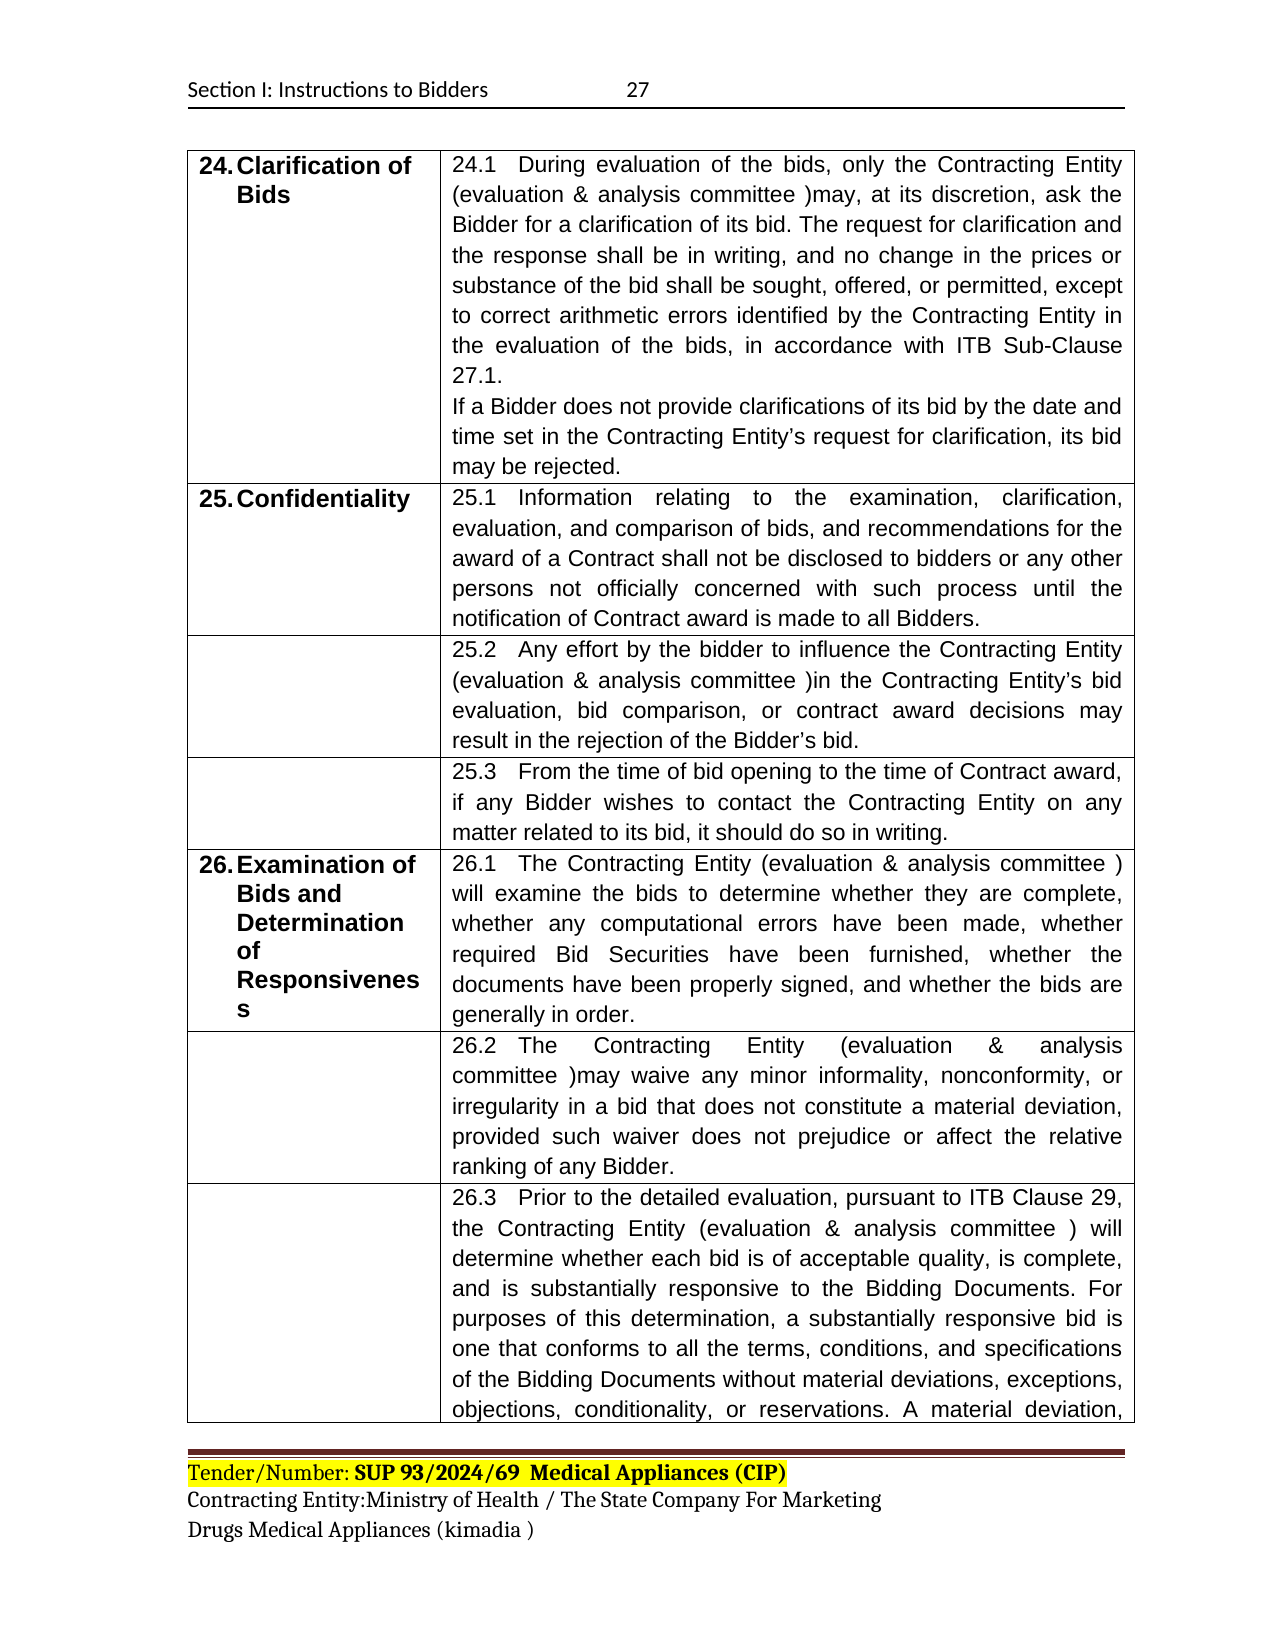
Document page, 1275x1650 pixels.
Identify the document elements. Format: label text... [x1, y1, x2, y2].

table_cell 26.2 The Contracting Entity (evaluation & analysis committee )may waive any minor informality, nonconformity, or irregularity in a bid that does not constitute a material deviation, provided such waiver does not prejudice or affect the relative ranking of any Bidder. [441, 1032, 1134, 1183]
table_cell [441, 1184, 1134, 1422]
table_cell [188, 1032, 440, 1183]
table_cell 26. Examination of Bids and Determination of Responsiveness [188, 850, 440, 1031]
table_cell 26.1 The Contracting Entity (evaluation & analysis committee ) will examine the bids to determine whether they are complete, whether any computational errors have been made, whether required Bid Securities have been furnished, whether the documents have been properly signed, and whether the bids are generally in order. [441, 850, 1134, 1031]
table_cell 24. Clarification of Bids [188, 151, 440, 483]
table_cell 24.1 During evaluation of the bids, only the Contracting Entity (evaluation & analysis committee )may, at its discretion, ask the Bidder for a clarification of its bid. The request for clarification and the response shall be in writing, and no change in the prices or substance of the bid shall be sought, offered, or permitted, except to correct arithmetic errors identified by the Contracting Entity in the evaluation of the bids, in accordance with ITB Sub-Clause 27.1. If a Bidder does not provide clarifications of its bid by the date and time set in the Contracting Entity’s request for clarification, its bid may be rejected. [441, 151, 1134, 483]
table_cell [188, 636, 440, 757]
table_cell 25. Confidentiality [188, 484, 440, 635]
table_cell [188, 1184, 440, 1422]
table_cell 25.3 From the time of bid opening to the time of Contract award, if any Bidder wishes to contact the Contracting Entity on any matter related to its bid, it should do so in writing. [441, 758, 1134, 849]
table_cell [188, 758, 440, 849]
table_cell 25.2 Any effort by the bidder to influence the Contracting Entity (evaluation & analysis committee )in the Contracting Entity’s bid evaluation, bid comparison, or contract award decisions may result in the rejection of the Bidder’s bid. [441, 636, 1134, 757]
table_cell 25.1 Information relating to the examination, clarification, evaluation, and comparison of bids, and recommendations for the award of a Contract shall not be disclosed to bidders or any other persons not officially concerned with such process until the notification of Contract award is made to all Bidders. [441, 484, 1134, 635]
